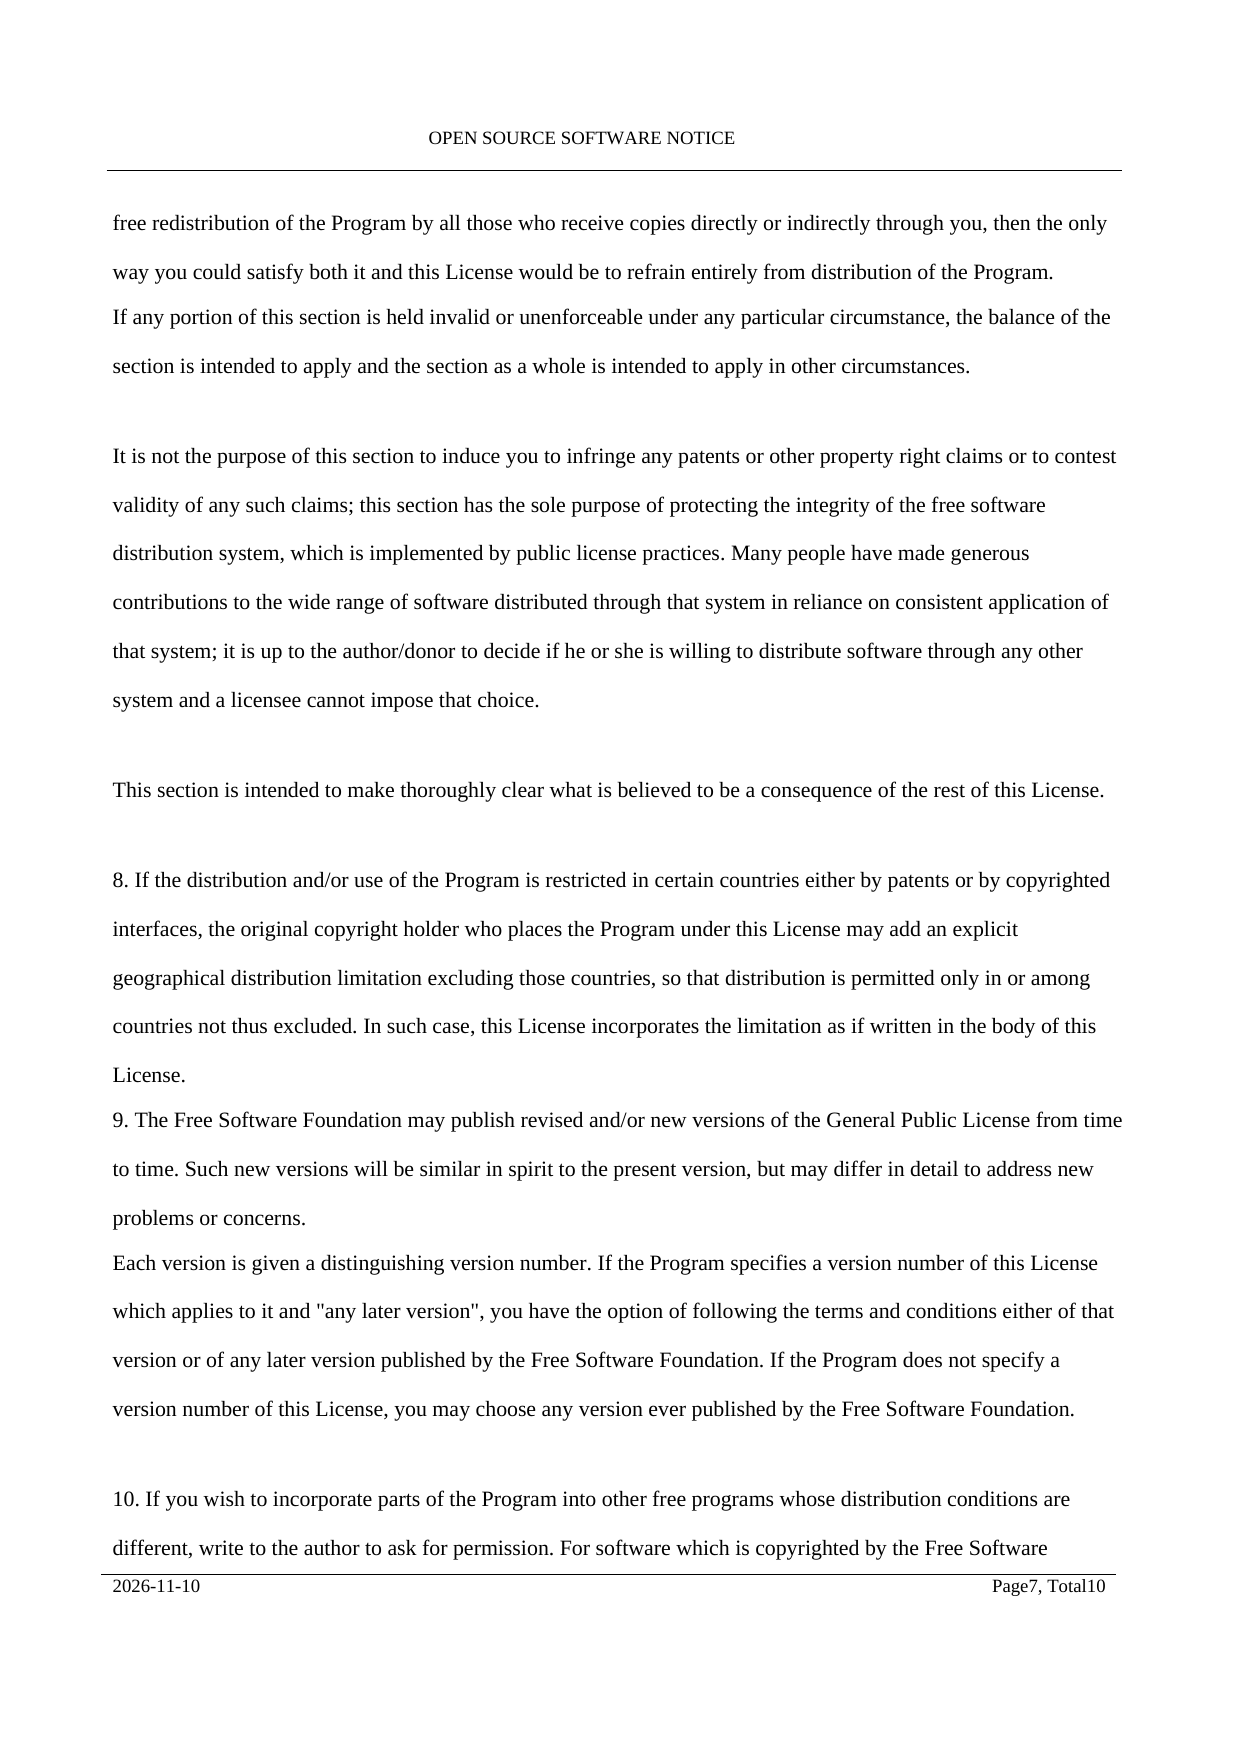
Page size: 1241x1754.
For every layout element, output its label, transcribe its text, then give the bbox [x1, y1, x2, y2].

text This section is intended to make thoroughly clear what is believed to be a consequence of the rest of this License. [112, 773, 1128, 806]
text If any portion of this section is held invalid or unenforceable under any particular circumstance, the balance of the section is intended to apply and the section as a whole is intended to apply in other circumstances. [112, 300, 1128, 381]
text It is not the purpose of this section to induce you to infringe any patents or other property right claims or to contest validity of any such claims; this section has the sole purpose of protecting the integrity of the free software distribution system, which is implemented by public license practices. Many people have made generous contributions to the wide range of software distributed through that system in reliance on consistent application of that system; it is up to the author/donor to decide if he or she is willing to distribute software through any other system and a licensee cannot impose that choice. [112, 439, 1128, 715]
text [112, 1482, 1128, 1564]
text 9. The Free Software Foundation may publish revised and/or new versions of the General Public License from time to time. Such new versions will be similar in spirit to the present version, but may differ in detail to address new problems or concerns. [112, 1103, 1128, 1233]
text 8. If the distribution and/or use of the Program is restricted in certain countries either by patents or by copyrighted interfaces, the original copyright holder who places the Program under this License may add an explicit geographical distribution limitation excluding those countries, so that distribution is permitted only in or among countries not thus excluded. In such case, this License incorporates the limitation as if written in the body of this License. [112, 863, 1128, 1091]
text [112, 206, 1128, 288]
text Each version is given a distinguishing version number. If the Program specifies a version number of this License which applies to it and "any later version", you have the option of following the terms and conditions either of that version or of any later version published by the Free Software Foundation. If the Program does not specify a version number of this License, you may choose any version ever published by the Free Software Foundation. [112, 1246, 1128, 1425]
